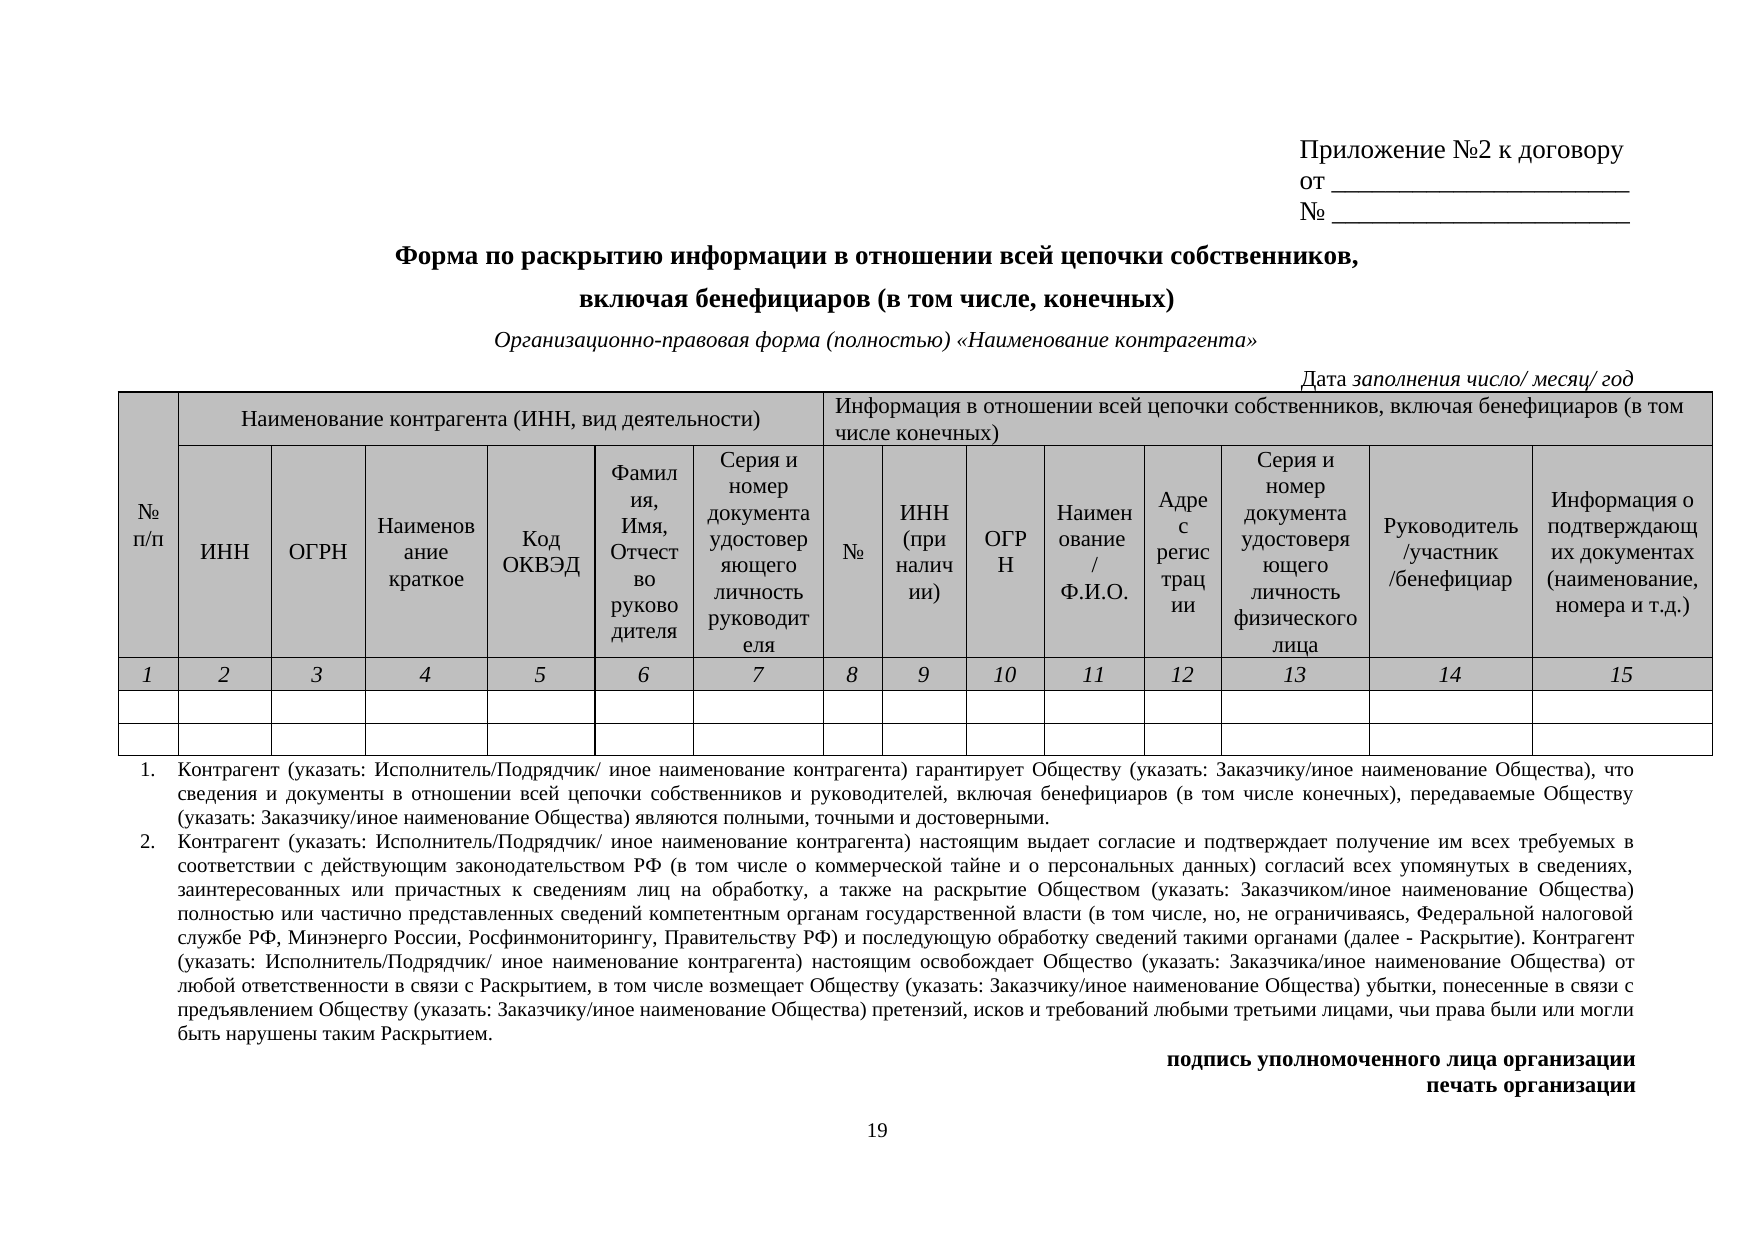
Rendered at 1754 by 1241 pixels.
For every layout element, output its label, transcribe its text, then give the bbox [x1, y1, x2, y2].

table_cell [272, 724, 365, 755]
text Форма по раскрытию информации в отношении всей цепочки собственников, [118, 239, 1636, 270]
text от ______________________ [1299, 164, 1636, 195]
table_cell [179, 691, 271, 723]
table_cell 1 [119, 658, 178, 690]
table_cell Адрес регистрации [1145, 446, 1221, 657]
table_cell 9 [883, 658, 966, 690]
table_cell [694, 724, 823, 755]
table_cell № [824, 446, 882, 657]
table_cell 2 [179, 658, 271, 690]
table_cell [179, 724, 271, 755]
table_cell [366, 724, 487, 755]
list Контрагент (указать: Исполнитель/Подрядчик/ иное наименование контрагента) гарантирует Обществу (указать: Заказчику/иное наименование Общества), что сведения и документы в отношении всей цепочки собственников и руководителей, включая бенефициаров (в том числе конечных), передаваемые Обществу (указать: Заказчику/иное наименование Общества) являются полными, точными и достоверными. [140, 756, 1636, 829]
table_cell [1222, 724, 1369, 755]
table_cell 3 [272, 658, 365, 690]
table_cell ИНН (при наличии) [883, 446, 966, 657]
table_cell [883, 724, 966, 755]
table_header Информация в отношении всей цепочки собственников, включая бенефициаров (в том числе конечных) [824, 393, 1712, 445]
table_cell 7 [694, 658, 823, 690]
table_cell ИНН [179, 446, 271, 657]
text Организационно-правовая форма (полностью) «Наименование контрагента» [118, 326, 1636, 352]
table_cell [596, 724, 693, 755]
text печать организации [118, 1072, 1636, 1098]
table_cell ОГРН [272, 446, 365, 657]
table_cell [694, 691, 823, 723]
text № ______________________ [1299, 195, 1636, 226]
table_cell 4 [366, 658, 487, 690]
table_header № п/п [119, 393, 178, 657]
table_cell [824, 724, 882, 755]
table_cell Наименование / Ф.И.О. [1045, 446, 1144, 657]
table_cell 5 [488, 658, 594, 690]
table_header Наименование контрагента (ИНН, вид деятельности) [179, 393, 823, 445]
table_cell [1045, 691, 1144, 723]
text Приложение №2 к договору [1299, 133, 1636, 164]
table_cell [1533, 691, 1712, 723]
table_cell 12 [1145, 658, 1221, 690]
table_cell Информация о подтверждающих документах (наименование, номера и т.д.) [1533, 446, 1712, 657]
table_cell [596, 691, 693, 723]
text Дата заполнения число/ месяц/ год [118, 365, 1636, 391]
table_cell [488, 691, 594, 723]
list Контрагент (указать: Исполнитель/Подрядчик/ иное наименование контрагента) настоящим выдает согласие и подтверждает получение им всех требуемых в соответствии с действующим законодательством РФ (в том числе о коммерческой тайне и о персональных данных) согласий всех упомянутых в сведениях, заинтересованных или причастных к сведениям лиц на обработку, а также на раскрытие Обществом (указать: Заказчиком/иное наименование Общества) полностью или частично представленных сведений компетентным органам государственной власти (в том числе, но, не ограничиваясь, Федеральной налоговой службе РФ, Минэнерго России, Росфинмониторингу, Правительству РФ) и последующую обработку сведений такими органами (далее - Раскрытие). Контрагент (указать: Исполнитель/Подрядчик/ иное наименование контрагента) настоящим освобождает Общество (указать: Заказчика/иное наименование Общества) от любой ответственности в связи с Раскрытием, в том числе возмещает Обществу (указать: Заказчику/иное наименование Общества) убытки, понесенные в связи с предъявлением Обществу (указать: Заказчику/иное наименование Общества) претензий, исков и требований любыми третьими лицами, чьи права были или могли быть нарушены таким Раскрытием. [140, 829, 1636, 1045]
table_cell Серия и номер документа удостоверяющего личность физического лица [1222, 446, 1369, 657]
table_cell [1222, 691, 1369, 723]
table_cell [119, 691, 178, 723]
table_cell [488, 724, 594, 755]
table_cell [824, 691, 882, 723]
table_cell [1045, 724, 1144, 755]
table_cell ОГРН [967, 446, 1044, 657]
table_cell [1370, 724, 1532, 755]
table_cell [119, 724, 178, 755]
table_cell Фамилия, Имя, Отчество руководителя [596, 446, 693, 657]
table_cell [883, 691, 966, 723]
table_cell 14 [1370, 658, 1532, 690]
text подпись уполномоченного лица организации [118, 1045, 1636, 1072]
table_cell Руководитель /участник /бенефициар [1370, 446, 1532, 657]
table_cell 6 [596, 658, 693, 690]
table_cell [1370, 691, 1532, 723]
table_cell 11 [1045, 658, 1144, 690]
table_cell [967, 724, 1044, 755]
table_cell [1145, 691, 1221, 723]
table_cell [1145, 724, 1221, 755]
table_cell 10 [967, 658, 1044, 690]
table_cell [366, 691, 487, 723]
text включая бенефициаров (в том числе, конечных) [118, 282, 1636, 314]
table_cell Серия и номер документа удостоверяющего личность руководителя [694, 446, 823, 657]
table_cell 15 [1533, 658, 1712, 690]
table_cell [967, 691, 1044, 723]
table_cell 13 [1222, 658, 1369, 690]
table_cell [272, 691, 365, 723]
table_cell Наименование краткое [366, 446, 487, 657]
table_cell [1533, 724, 1712, 755]
table_cell 8 [824, 658, 882, 690]
table_cell Код ОКВЭД [488, 446, 594, 657]
